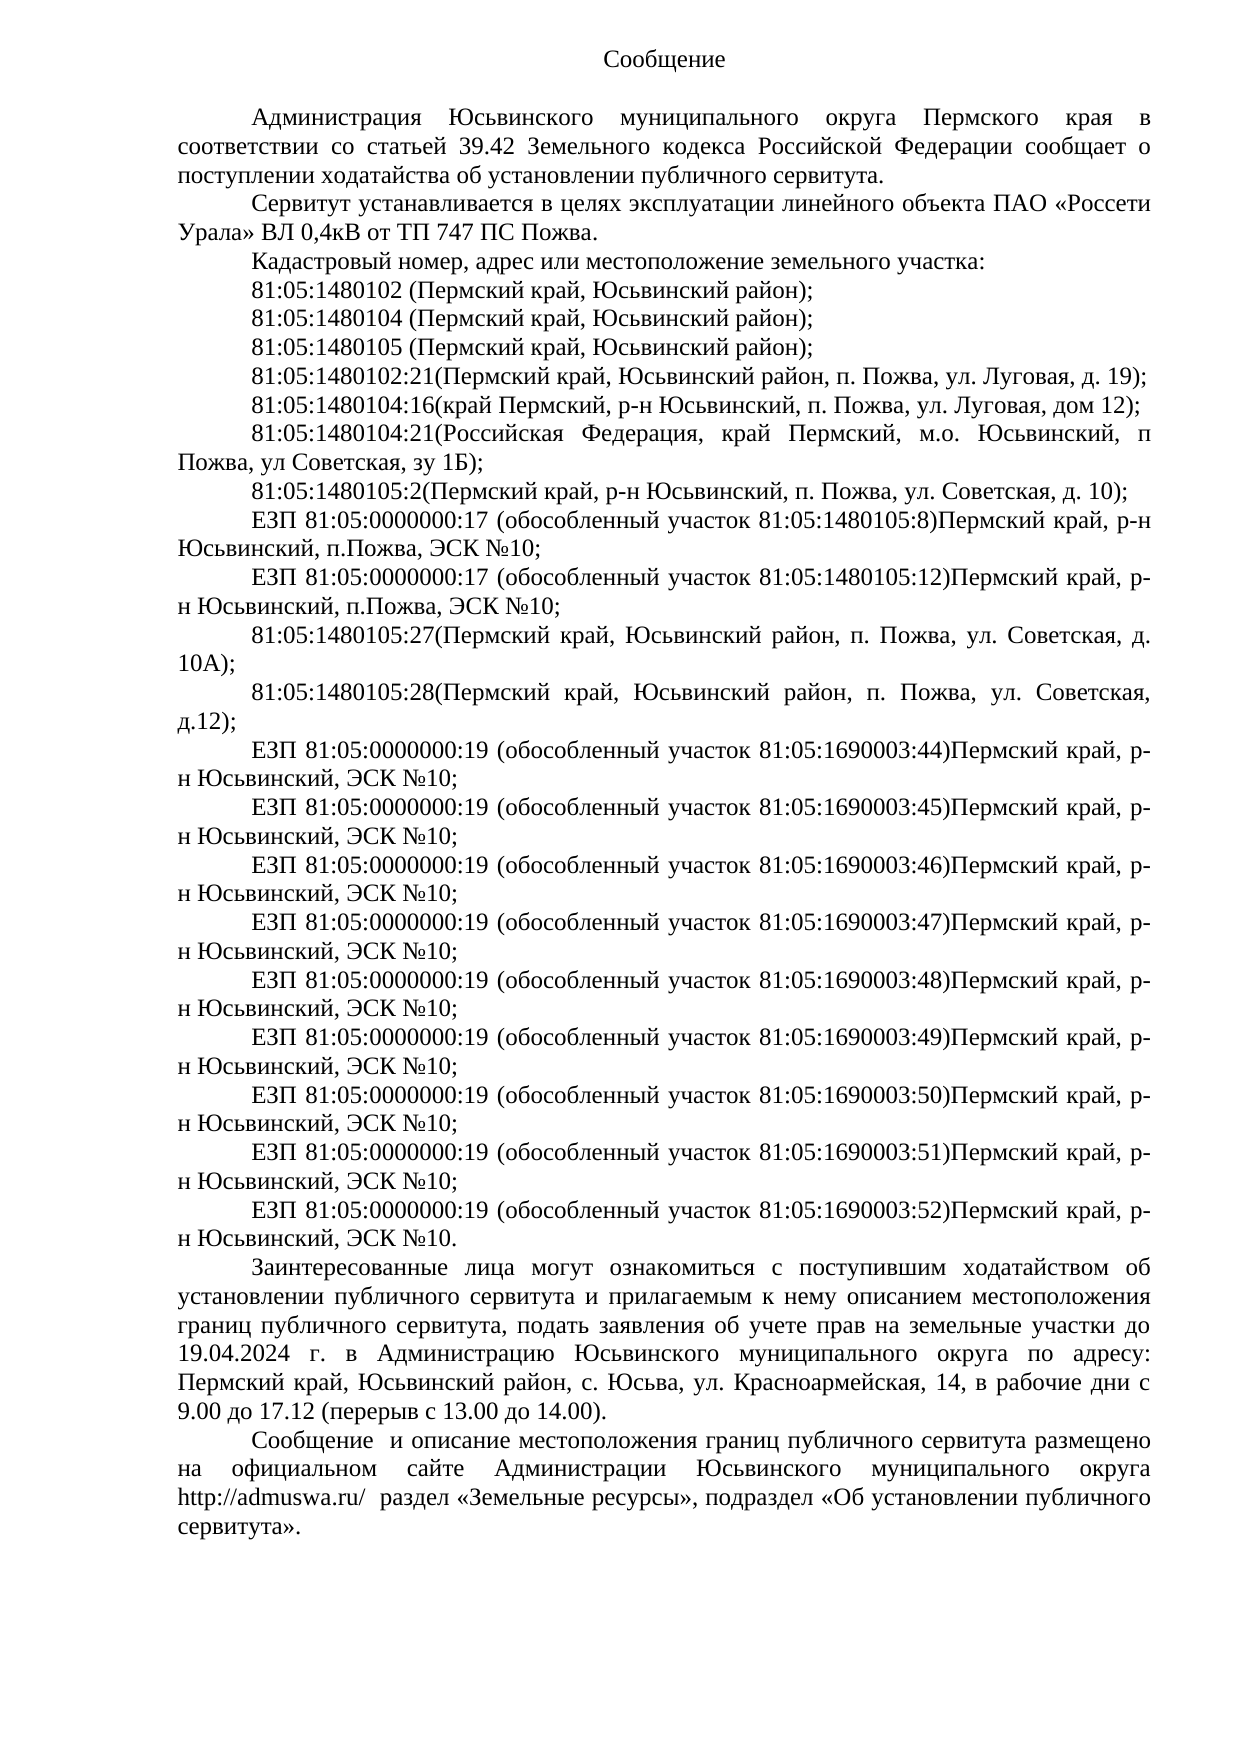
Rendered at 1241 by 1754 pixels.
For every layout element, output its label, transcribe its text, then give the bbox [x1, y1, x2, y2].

text 81:05:1480105:2(Пермский край, р-н Юсьвинский, п. Пожва, ул. Советская, д. 10); [177, 476, 1152, 505]
text 81:05:1480105 (Пермский край, Юсьвинский район); [177, 332, 1152, 361]
text ЕЗП 81:05:0000000:19 (обособленный участок 81:05:1690003:49)Пермский край, р-н Юсьвинский, ЭСК №10; [177, 1022, 1152, 1080]
text ЕЗП 81:05:0000000:19 (обособленный участок 81:05:1690003:45)Пермский край, р-н Юсьвинский, ЭСК №10; [177, 792, 1152, 850]
text Сообщение [177, 44, 1152, 73]
text ЕЗП 81:05:0000000:19 (обособленный участок 81:05:1690003:50)Пермский край, р-н Юсьвинский, ЭСК №10; [177, 1080, 1152, 1137]
text Сообщение и описание местоположения границ публичного сервитута размещено на официальном сайте Администрации Юсьвинского муниципального округа http://admuswa.ru/ раздел «Земельные ресурсы», подраздел «Об установлении публичного сервитута». [177, 1425, 1152, 1540]
text ЕЗП 81:05:0000000:17 (обособленный участок 81:05:1480105:12)Пермский край, р-н Юсьвинский, п.Пожва, ЭСК №10; [177, 562, 1152, 620]
text Администрация Юсьвинского муниципального округа Пермского края в соответствии со статьей 39.42 Земельного кодекса Российской Федерации сообщает о поступлении ходатайства об установлении публичного сервитута. [177, 102, 1152, 188]
text ЕЗП 81:05:0000000:19 (обособленный участок 81:05:1690003:46)Пермский край, р-н Юсьвинский, ЭСК №10; [177, 850, 1152, 907]
text 81:05:1480102:21(Пермский край, Юсьвинский район, п. Пожва, ул. Луговая, д. 19); [177, 361, 1152, 390]
text 81:05:1480105:28(Пермский край, Юсьвинский район, п. Пожва, ул. Советская, д.12); [177, 677, 1152, 735]
text ЕЗП 81:05:0000000:19 (обособленный участок 81:05:1690003:52)Пермский край, р-н Юсьвинский, ЭСК №10. [177, 1195, 1152, 1252]
text 81:05:1480102 (Пермский край, Юсьвинский район); [177, 275, 1152, 303]
text Заинтересованные лица могут ознакомиться с поступившим ходатайством об установлении публичного сервитута и прилагаемым к нему описанием местоположения границ публичного сервитута, подать заявления об учете прав на земельные участки до 19.04.2024 г. в Администрацию Юсьвинского муниципального округа по адресу: Пермский край, Юсьвинский район, с. Юсьва, ул. Красноармейская, 14, в рабочие дни с 9.00 до 17.12 (перерыв с 13.00 до 14.00). [177, 1252, 1152, 1425]
text 81:05:1480104 (Пермский край, Юсьвинский район); [177, 303, 1152, 332]
text ЕЗП 81:05:0000000:19 (обособленный участок 81:05:1690003:47)Пермский край, р-н Юсьвинский, ЭСК №10; [177, 907, 1152, 965]
text 81:05:1480104:21(Российская Федерация, край Пермский, м.о. Юсьвинский, п Пожва, ул Советская, зу 1Б); [177, 418, 1152, 476]
text 81:05:1480104:16(край Пермский, р-н Юсьвинский, п. Пожва, ул. Луговая, дом 12); [177, 390, 1152, 418]
text ЕЗП 81:05:0000000:19 (обособленный участок 81:05:1690003:51)Пермский край, р-н Юсьвинский, ЭСК №10; [177, 1137, 1152, 1195]
text ЕЗП 81:05:0000000:19 (обособленный участок 81:05:1690003:44)Пермский край, р-н Юсьвинский, ЭСК №10; [177, 735, 1152, 792]
text ЕЗП 81:05:0000000:19 (обособленный участок 81:05:1690003:48)Пермский край, р-н Юсьвинский, ЭСК №10; [177, 965, 1152, 1022]
text 81:05:1480105:27(Пермский край, Юсьвинский район, п. Пожва, ул. Советская, д. 10А); [177, 620, 1152, 677]
text Кадастровый номер, адрес или местоположение земельного участка: [177, 246, 1152, 275]
text ЕЗП 81:05:0000000:17 (обособленный участок 81:05:1480105:8)Пермский край, р-н Юсьвинский, п.Пожва, ЭСК №10; [177, 505, 1152, 562]
text Сервитут устанавливается в целях эксплуатации линейного объекта ПАО «Россети Урала» ВЛ 0,4кВ от ТП 747 ПС Пожва. [177, 188, 1152, 246]
